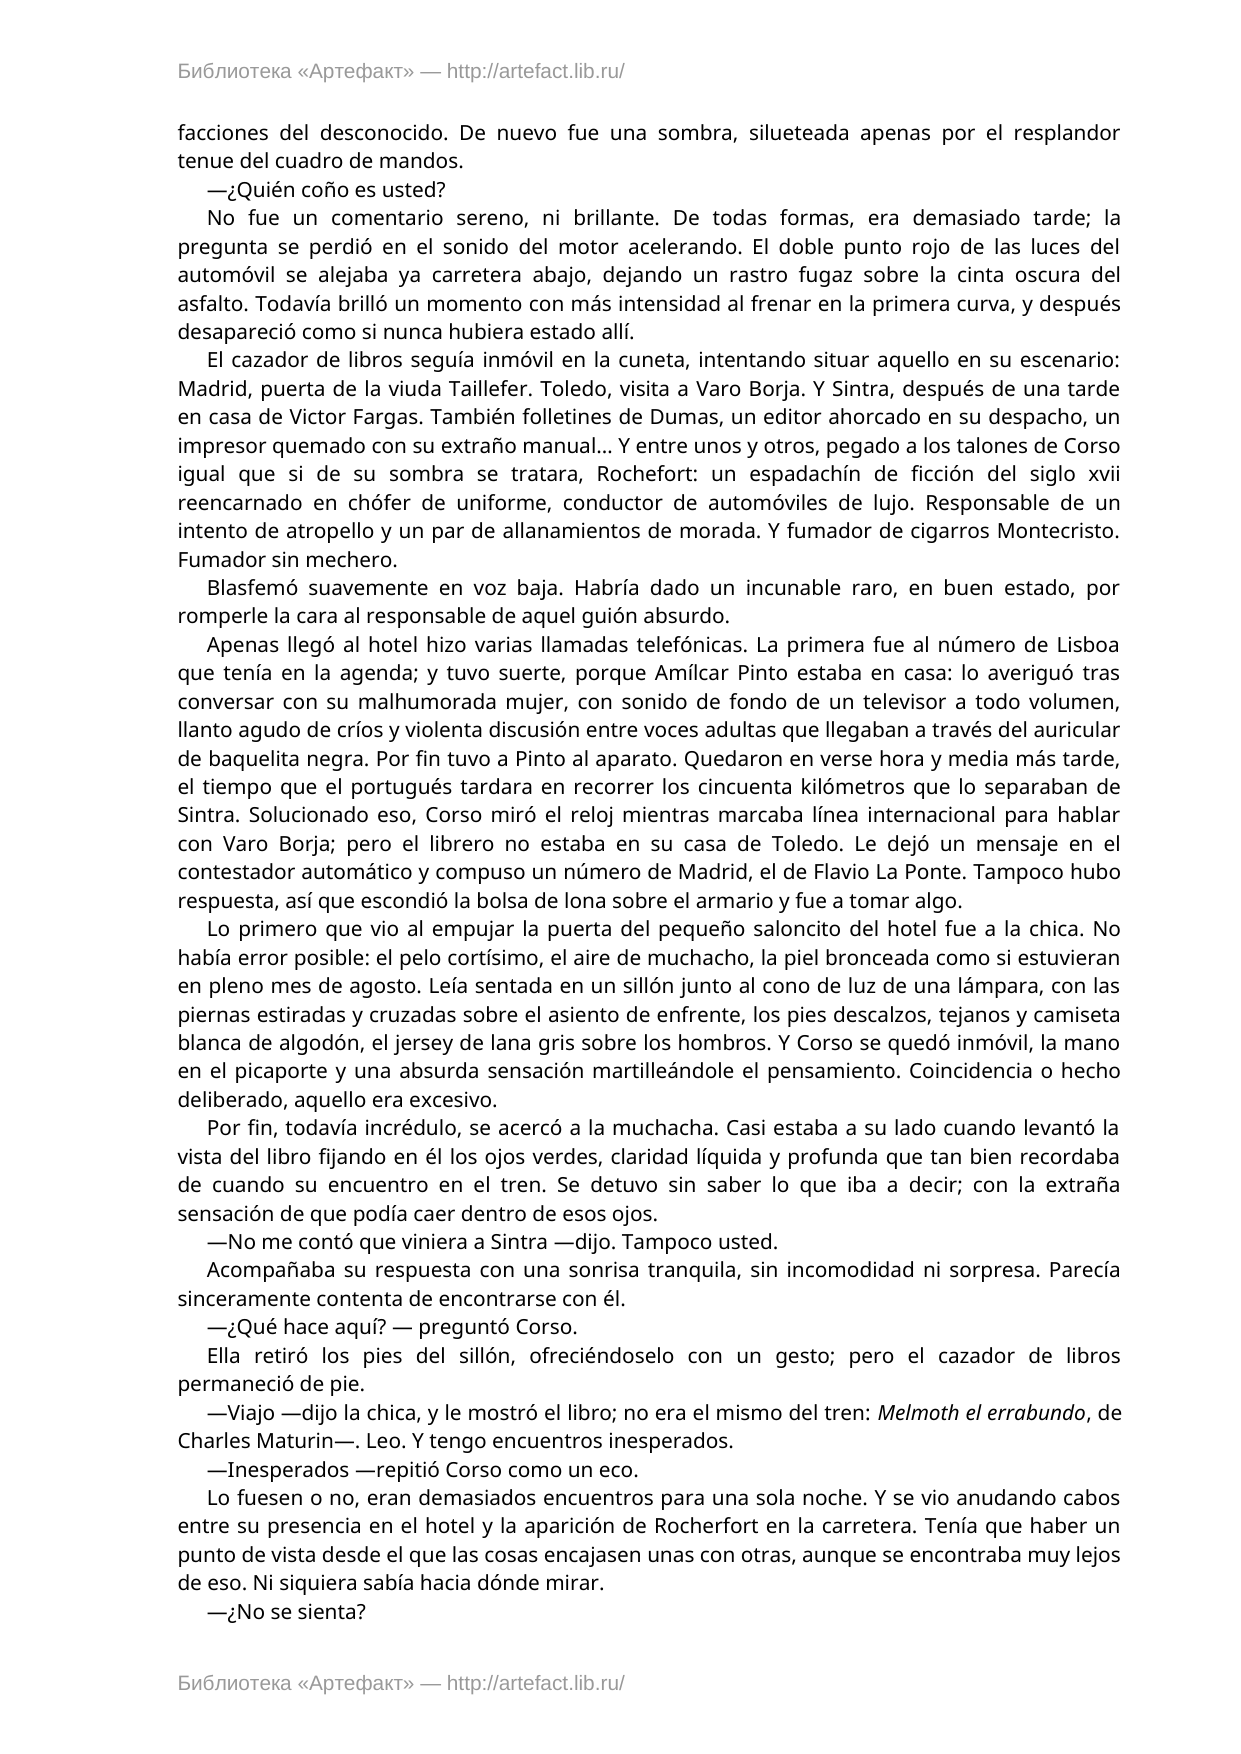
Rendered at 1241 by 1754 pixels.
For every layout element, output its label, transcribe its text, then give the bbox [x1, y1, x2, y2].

text El cazador de libros seguía inmóvil en la cuneta, intentando situar aquello en su escenario: Madrid, puerta de la viuda Taillefer. Toledo, visita a Varo Borja. Y Sintra, después de una tarde en casa de Victor Fargas. También folletines de Dumas, un editor ahorcado en su despacho, un impresor quemado con su extraño manual… Y entre unos y otros, pegado a los talones de Corso igual que si de su sombra se tratara, Rochefort: un espadachín de ficción del siglo xvii reencarnado en chófer de uniforme, conductor de automóviles de lujo. Responsable de un intento de atropello y un par de allanamientos de morada. Y fumador de cigarros Montecristo. Fumador sin mechero. [177, 346, 1122, 573]
text Ella retiró los pies del sillón, ofreciéndoselo con un gesto; pero el cazador de libros permaneció de pie. [177, 1341, 1122, 1398]
text Apenas llegó al hotel hizo varias llamadas telefónicas. La primera fue al número de Lisboa que tenía en la agenda; y tuvo suerte, porque Amílcar Pinto estaba en casa: lo averiguó tras conversar con su malhumorada mujer, con sonido de fondo de un televisor a todo volumen, llanto agudo de críos y violenta discusión entre voces adultas que llegaban a través del auricular de baquelita negra. Por fin tuvo a Pinto al aparato. Quedaron en verse hora y media más tarde, el tiempo que el portugués tardara en recorrer los cincuenta kilómetros que lo separaban de Sintra. Solucionado eso, Corso miró el reloj mientras marcaba línea internacional para hablar con Varo Borja; pero el librero no estaba en su casa de Toledo. Le dejó un mensaje en el contestador automático y compuso un número de Madrid, el de Flavio La Ponte. Tampoco hubo respuesta, así que escondió la bolsa de lona sobre el armario y fue a tomar algo. [177, 630, 1122, 914]
text Blasfemó suavemente en voz baja. Habría dado un incunable raro, en buen estado, por romperle la cara al responsable de aquel guión absurdo. [177, 573, 1122, 630]
text —No me contó que viniera a Sintra —dijo. Tampoco usted. [177, 1227, 1122, 1256]
text Por fin, todavía incrédulo, se acercó a la muchacha. Casi estaba a su lado cuando levantó la vista del libro fijando en él los ojos verdes, claridad líquida y profunda que tan bien recordaba de cuando su encuentro en el tren. Se detuvo sin saber lo que iba a decir; con la extraña sensación de que podía caer dentro de esos ojos. [177, 1113, 1122, 1227]
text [177, 118, 1122, 175]
text —¿Qué hace aquí? — preguntó Corso. [177, 1312, 1122, 1341]
text Acompañaba su respuesta con una sonrisa tranquila, sin incomodidad ni sorpresa. Parecía sinceramente contenta de encontrarse con él. [177, 1256, 1122, 1312]
text —Viajo —dijo la chica, y le mostró el libro; no era el mismo del tren: Melmoth el errabundo, de Charles Maturin—. Leo. Y tengo encuentros inesperados. [177, 1398, 1122, 1455]
text No fue un comentario sereno, ni brillante. De todas formas, era demasiado tarde; la pregunta se perdió en el sonido del motor acelerando. El doble punto rojo de las luces del automóvil se alejaba ya carretera abajo, dejando un rastro fugaz sobre la cinta oscura del asfalto. Todavía brilló un momento con más intensidad al frenar en la primera curva, y después desapareció como si nunca hubiera estado allí. [177, 203, 1122, 346]
text —Inesperados —repitió Corso como un eco. [177, 1455, 1122, 1483]
text —¿Quién coño es usted? [177, 175, 1122, 203]
text Lo fuesen o no, eran demasiados encuentros para una sola noche. Y se vio anudando cabos entre su presencia en el hotel y la aparición de Rocherfort en la carretera. Tenía que haber un punto de vista desde el que las cosas encajasen unas con otras, aunque se encontraba muy lejos de eso. Ni siquiera sabía hacia dónde mirar. [177, 1483, 1122, 1597]
text —¿No se sienta? [177, 1597, 1122, 1625]
text Lo primero que vio al empujar la puerta del pequeño saloncito del hotel fue a la chica. No había error posible: el pelo cortísimo, el aire de muchacho, la piel bronceada como si estuvieran en pleno mes de agosto. Leía sentada en un sillón junto al cono de luz de una lámpara, con las piernas estiradas y cruzadas sobre el asiento de enfrente, los pies descalzos, tejanos y camiseta blanca de algodón, el jersey de lana gris sobre los hombros. Y Corso se quedó inmóvil, la mano en el picaporte y una absurda sensación martilleándole el pensamiento. Coincidencia o hecho deliberado, aquello era excesivo. [177, 914, 1122, 1113]
